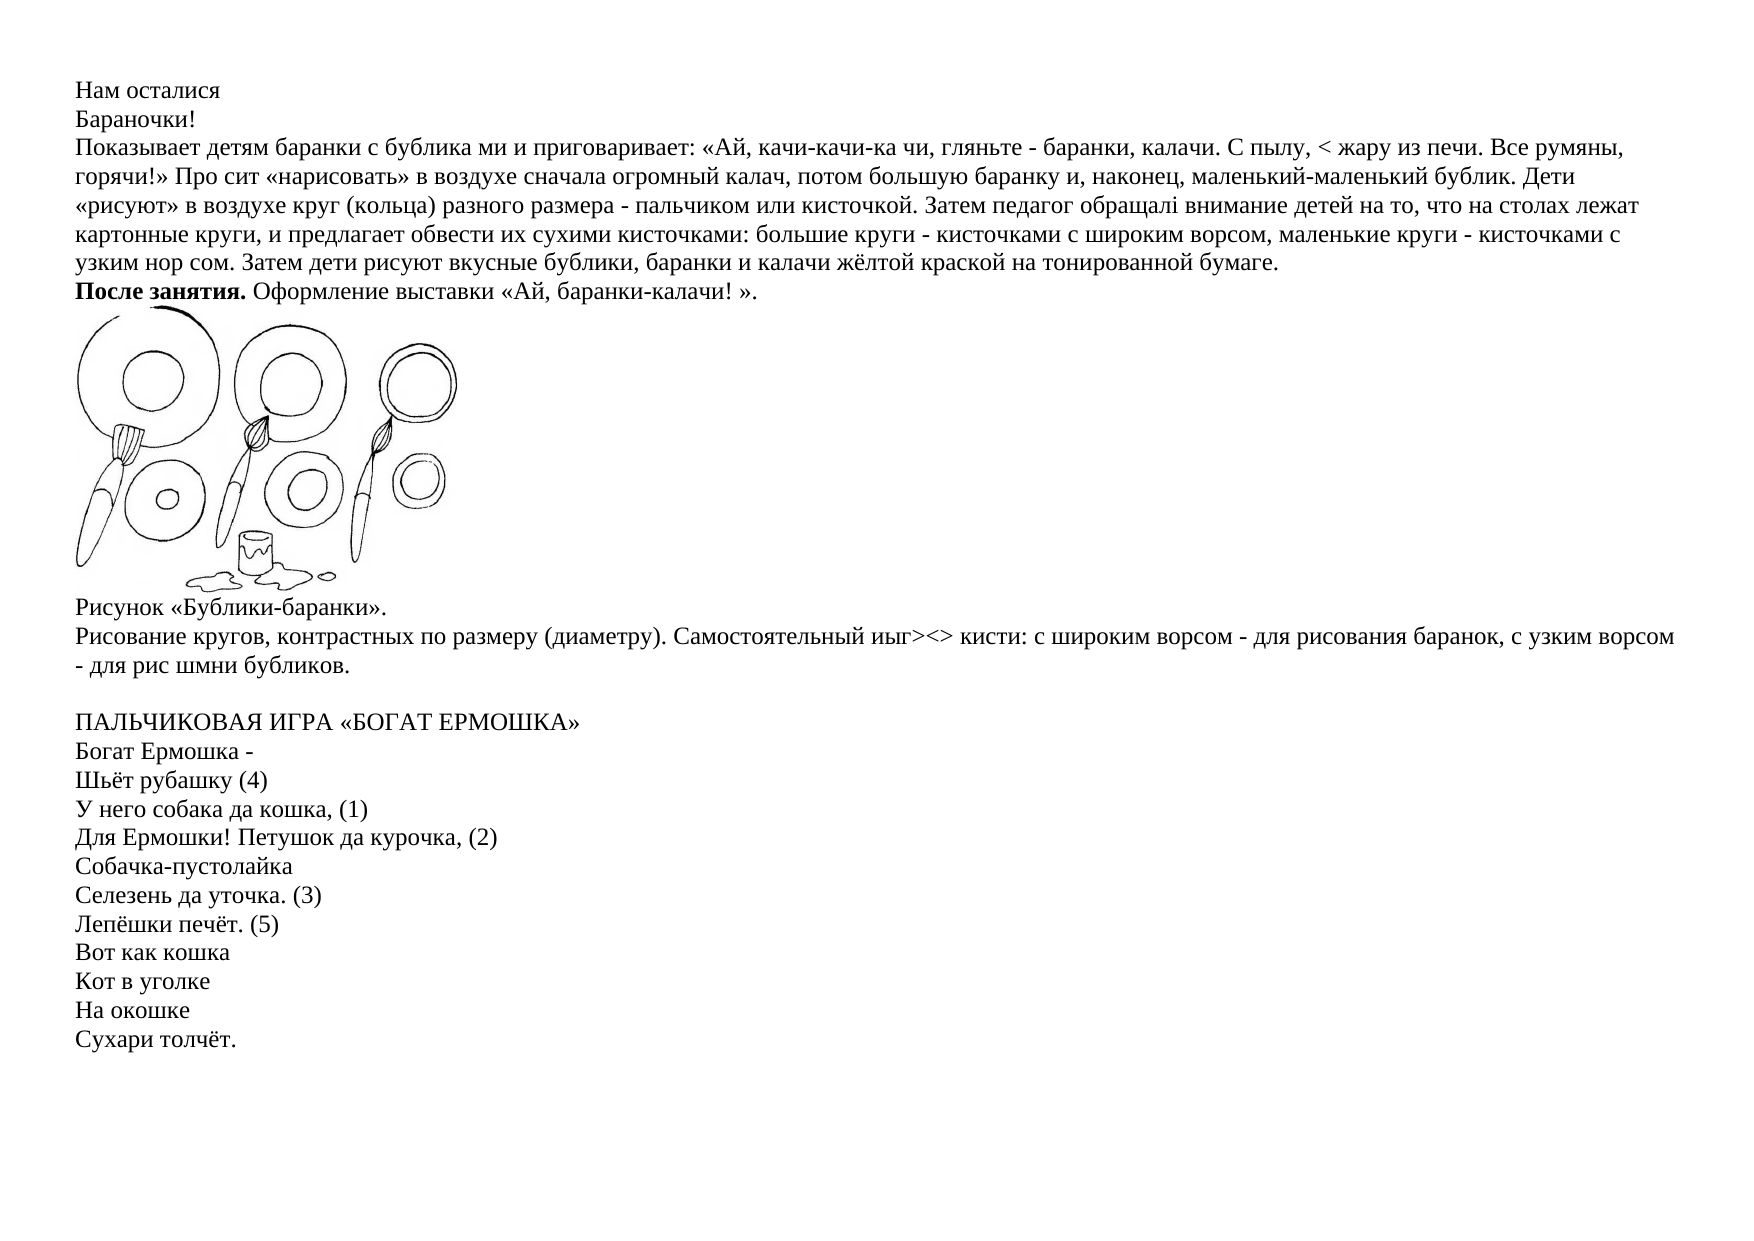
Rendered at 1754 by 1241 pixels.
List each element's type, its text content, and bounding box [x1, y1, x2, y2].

text Рисование кругов, контрастных по размеру (диаметру). Самостоятельный иыг><> кисти: с широким ворсом - для рисования баранок, с узким ворсом - для рис шмни бубликов. [75, 621, 1679, 679]
text Собачка-пустолайка [75, 851, 1679, 880]
text После занятия. Оформление выставки «Ай, баранки-калачи! ». [75, 276, 1679, 305]
text На окошке [75, 995, 1679, 1024]
text Шьёт рубашку (4) [75, 765, 1679, 794]
text Сухари толчёт. [75, 1024, 1679, 1052]
text Показывает детям баранки с бублика ми и приговаривает: «Ай, качи-качи-ка чи, гляньте - баранки, калачи. С пылу, < жару из печи. Все румяны, горячи!» Про сит «нарисовать» в воздухе сначала oгромный калач, потом большую баранку и, наконец, маленький-маленький бублик. Дети «рисуют» в воздухе круг (кольца) разного размера - пальчиком или кисточкой. Затем педагог обращалi внимание детей на то, что на столах лежат картонные круги, и предлагает обвести их сухими кисточками: большие круги - кисточками с широким ворсом, маленькие круги - кисточками с узким нор сом. Затем дети рисуют вкусные бублики, баранки и калачи жёлтой краской на тонированной бумаге. [75, 132, 1679, 276]
text Богат Ермошка - [75, 736, 1679, 765]
text Рисунок «Бублики-баранки». [75, 592, 1679, 621]
text Для Ермошки! Петушок да курочка, (2) [75, 822, 1679, 851]
text У него собака да кошка, (1) [75, 794, 1679, 822]
text Вот как кошка [75, 937, 1679, 966]
text Кот в уголке [75, 966, 1679, 995]
picture [75, 305, 458, 593]
text Лепёшки печёт. (5) [75, 909, 1679, 937]
text ПАЛЬЧИКОВАЯ ИГРА «БОГАТ ЕРМОШКА» [75, 707, 1679, 736]
text Бараночки! [75, 104, 1679, 132]
text Селезень да уточка. (3) [75, 880, 1679, 909]
text Нам осталися [75, 75, 1679, 104]
